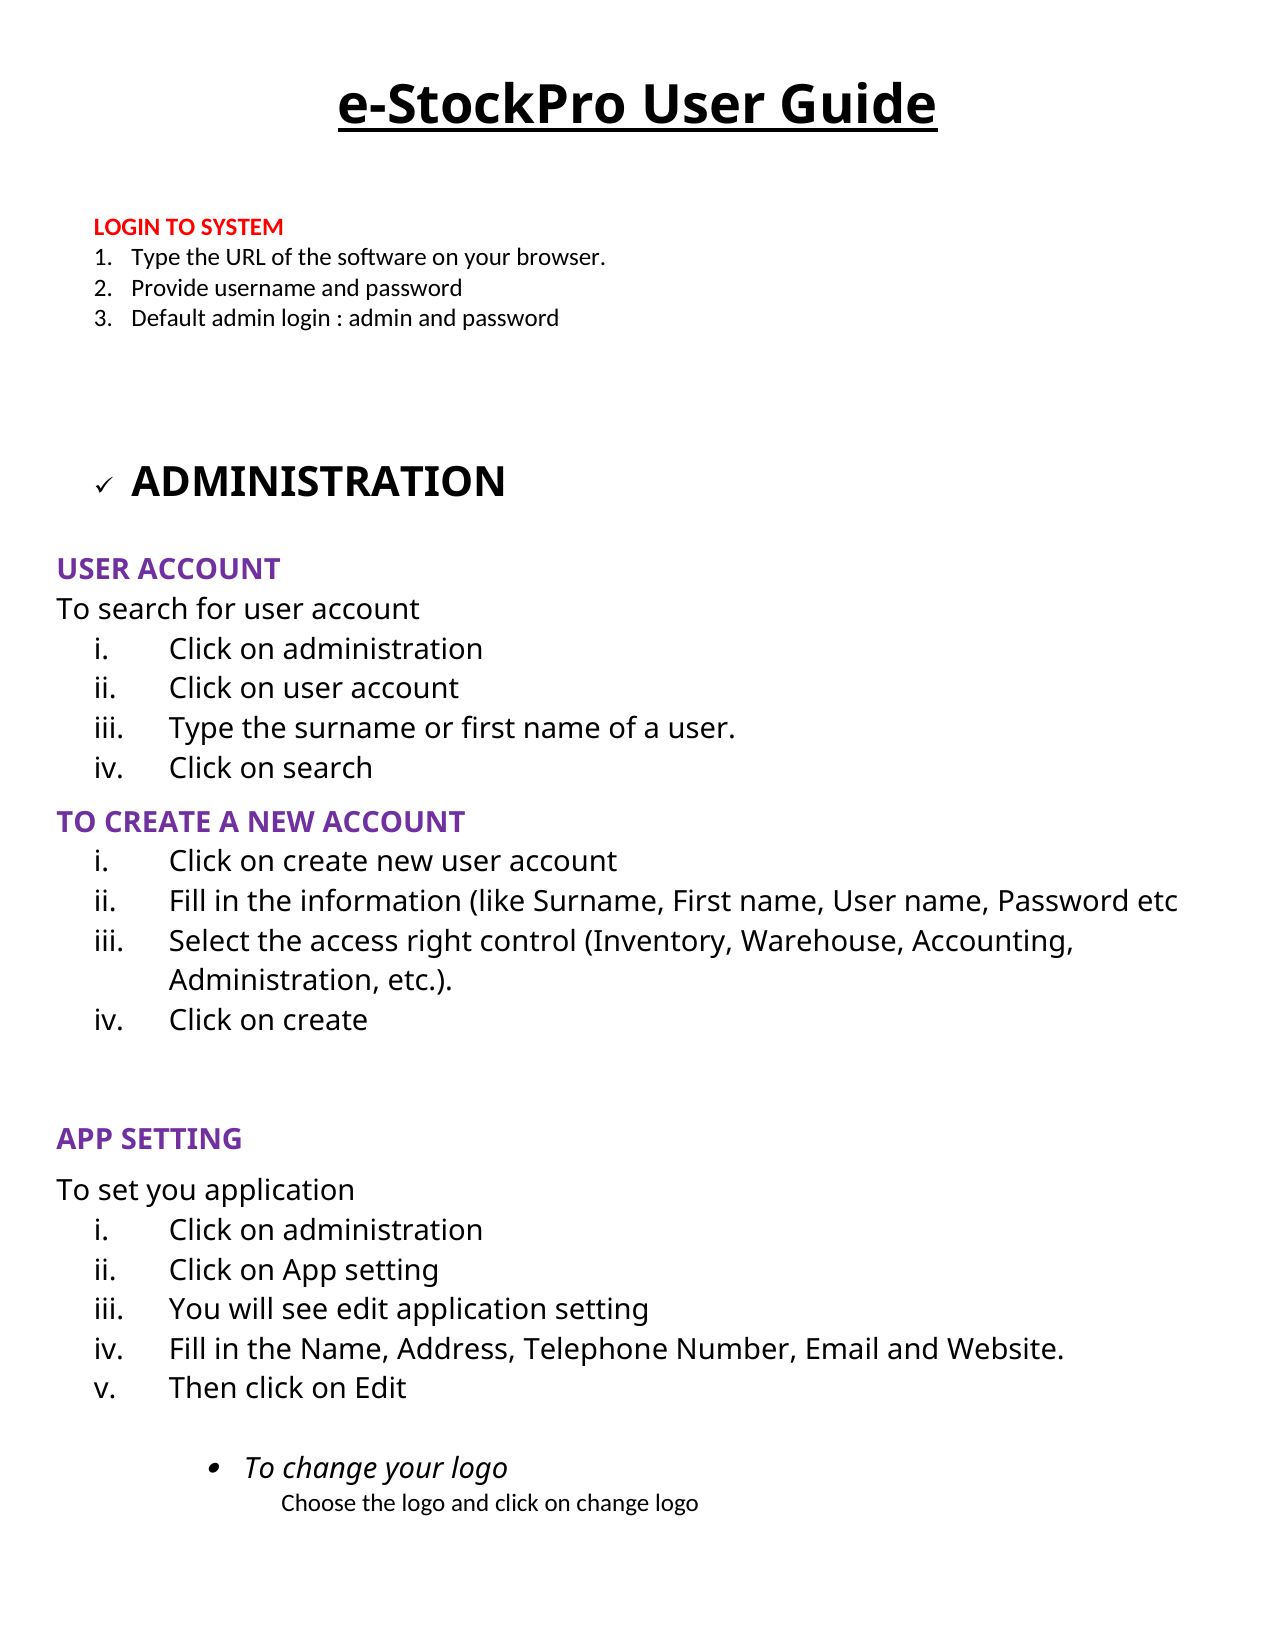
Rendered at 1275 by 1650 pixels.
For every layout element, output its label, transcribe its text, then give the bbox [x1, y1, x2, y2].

list Click on search [94, 747, 1219, 787]
list Click on App setting [94, 1249, 1219, 1288]
text To search for user account [56, 588, 1219, 628]
text Choose the logo and click on change logo [281, 1487, 1219, 1517]
list Type the URL of the software on your browser. [94, 241, 1219, 272]
text APP SETTING [56, 1118, 1219, 1158]
text USER ACCOUNT [56, 548, 1219, 588]
list Click on administration [94, 1209, 1219, 1249]
text e-StockPro User Guide [56, 66, 1219, 139]
text LOGIN TO SYSTEM [56, 211, 1219, 241]
list Type the surname or first name of a user. [94, 707, 1219, 747]
list Fill in the information (like Surname, First name, User name, Password etc [94, 880, 1219, 920]
list Select the access right control (Inventory, Warehouse, Accounting, Administration, etc.). [94, 920, 1219, 999]
list Fill in the Name, Address, Telephone Number, Email and Website. [94, 1328, 1219, 1368]
list Default admin login : admin and password [94, 302, 1219, 333]
list You will see edit application setting [94, 1288, 1219, 1328]
list To change your logo [206, 1447, 1219, 1487]
list Click on administration [94, 628, 1219, 668]
list Click on create new user account [94, 841, 1219, 880]
list ADMINISTRATION [94, 452, 1219, 509]
list Click on create [94, 999, 1219, 1039]
list Provide username and password [94, 272, 1219, 302]
text TO CREATE A NEW ACCOUNT [56, 801, 1219, 841]
list Then click on Edit [94, 1368, 1219, 1407]
text To set you application [56, 1169, 1219, 1209]
list Click on user account [94, 668, 1219, 707]
